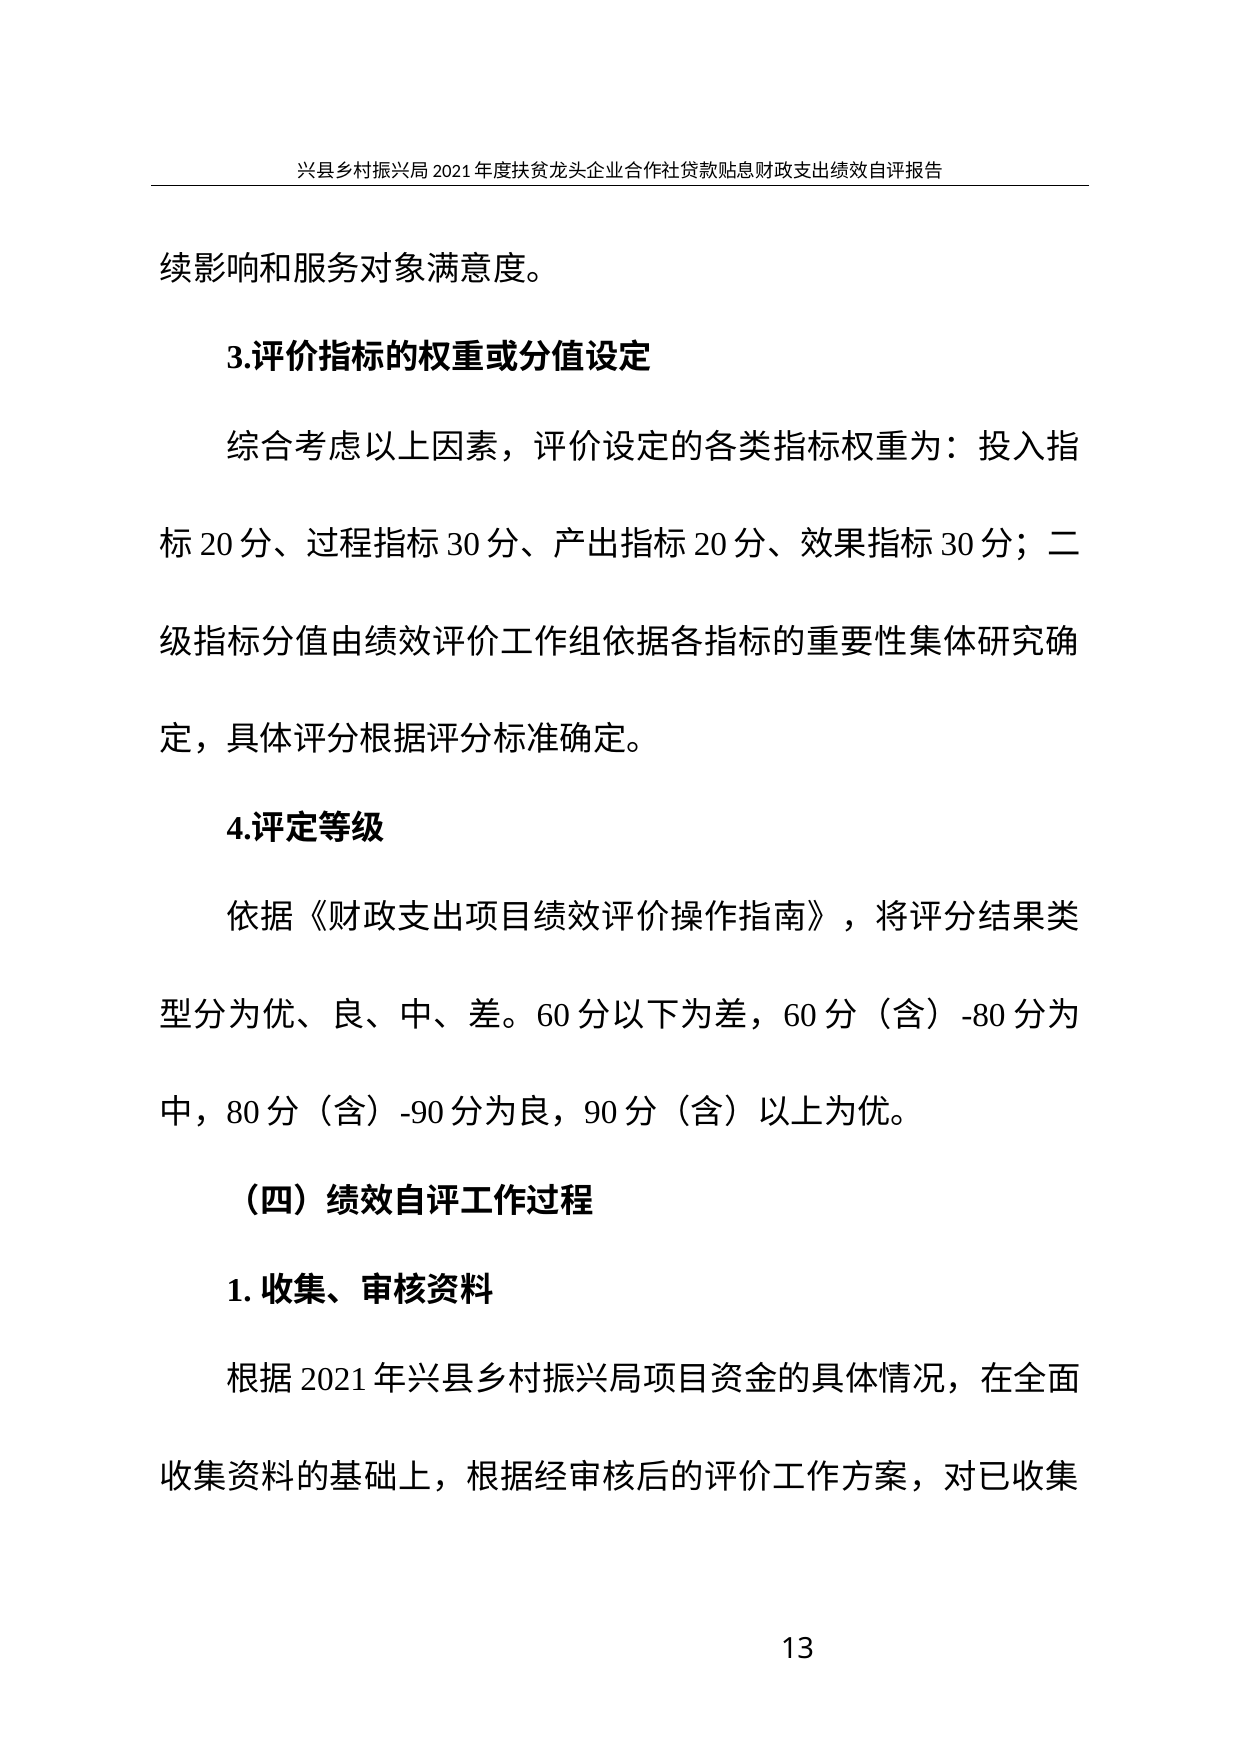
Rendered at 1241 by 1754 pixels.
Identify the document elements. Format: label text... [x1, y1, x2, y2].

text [159, 233, 1081, 298]
text 依据《财政支出项目绩效评价操作指南》，将评分结果类型分为优、良、中、差。60分以下为差，60分（含）-80分为中，80分（含）-90分为良，90分（含）以上为优。 [159, 882, 1081, 1142]
text 3.评价指标的权重或分值设定 [159, 322, 1081, 387]
text 4.评定等级 [159, 793, 1081, 858]
list 绩效自评工作过程 [159, 1166, 1081, 1231]
text 综合考虑以上因素，评价设定的各类指标权重为：投入指标20分、过程指标30分、产出指标20分、效果指标30分；二级指标分值由绩效评价工作组依据各指标的重要性集体研究确定，具体评分根据评分标准确定。 [159, 411, 1081, 768]
list 收集、审核资料 [159, 1255, 1081, 1320]
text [159, 1344, 1081, 1506]
